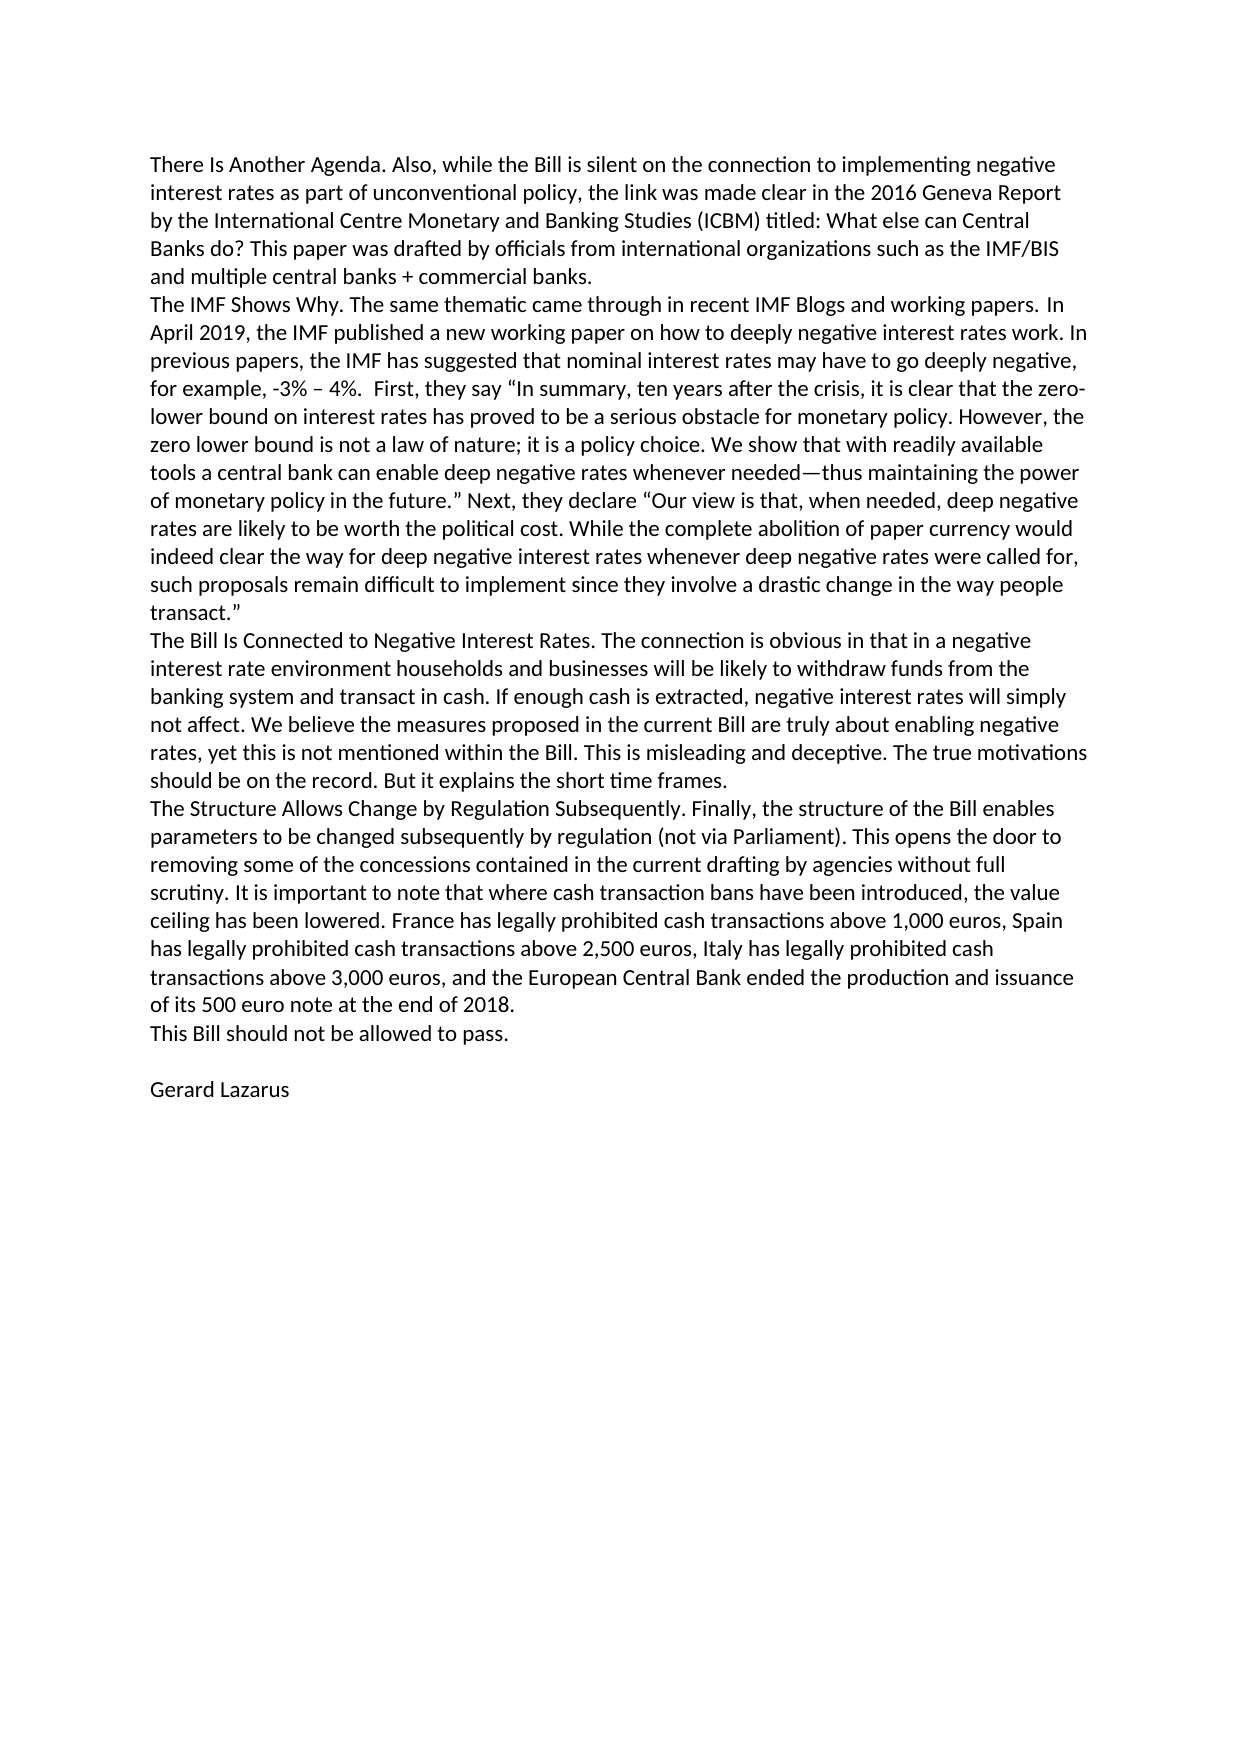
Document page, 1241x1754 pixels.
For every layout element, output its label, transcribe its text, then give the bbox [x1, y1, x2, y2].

text This Bill should not be allowed to pass. [150, 1019, 1090, 1047]
text The Bill Is Connected to Negative Interest Rates. The connection is obvious in that in a negative interest rate environment households and businesses will be likely to withdraw funds from the banking system and transact in cash. If enough cash is extracted, negative interest rates will simply not affect. We believe the measures proposed in the current Bill are truly about enabling negative rates, yet this is not mentioned within the Bill. This is misleading and deceptive. The true motivations should be on the record. But it explains the short time frames. [150, 626, 1090, 794]
text The IMF Shows Why. The same thematic came through in recent IMF Blogs and working papers. In April 2019, the IMF published a new working paper on how to deeply negative interest rates work. In previous papers, the IMF has suggested that nominal interest rates may have to go deeply negative, for example, -3% – 4%. First, they say “In summary, ten years after the crisis, it is clear that the zero-lower bound on interest rates has proved to be a serious obstacle for monetary policy. However, the zero lower bound is not a law of nature; it is a policy choice. We show that with readily available tools a central bank can enable deep negative rates whenever needed—thus maintaining the power of monetary policy in the future.” Next, they declare “Our view is that, when needed, deep negative rates are likely to be worth the political cost. While the complete abolition of paper currency would indeed clear the way for deep negative interest rates whenever deep negative rates were called for, such proposals remain difficult to implement since they involve a drastic change in the way people transact.” [150, 290, 1090, 626]
text There Is Another Agenda. Also, while the Bill is silent on the connection to implementing negative interest rates as part of unconventional policy, the link was made clear in the 2016 Geneva Report by the International Centre Monetary and Banking Studies (ICBM) titled: What else can Central Banks do? This paper was drafted by officials from international organizations such as the IMF/BIS and multiple central banks + commercial banks. [150, 150, 1090, 290]
text Gerard Lazarus [150, 1075, 1090, 1103]
text The Structure Allows Change by Regulation Subsequently. Finally, the structure of the Bill enables parameters to be changed subsequently by regulation (not via Parliament). This opens the door to removing some of the concessions contained in the current drafting by agencies without full scrutiny. It is important to note that where cash transaction bans have been introduced, the value ceiling has been lowered. France has legally prohibited cash transactions above 1,000 euros, Spain has legally prohibited cash transactions above 2,500 euros, Italy has legally prohibited cash transactions above 3,000 euros, and the European Central Bank ended the production and issuance of its 500 euro note at the end of 2018. [150, 794, 1090, 1019]
